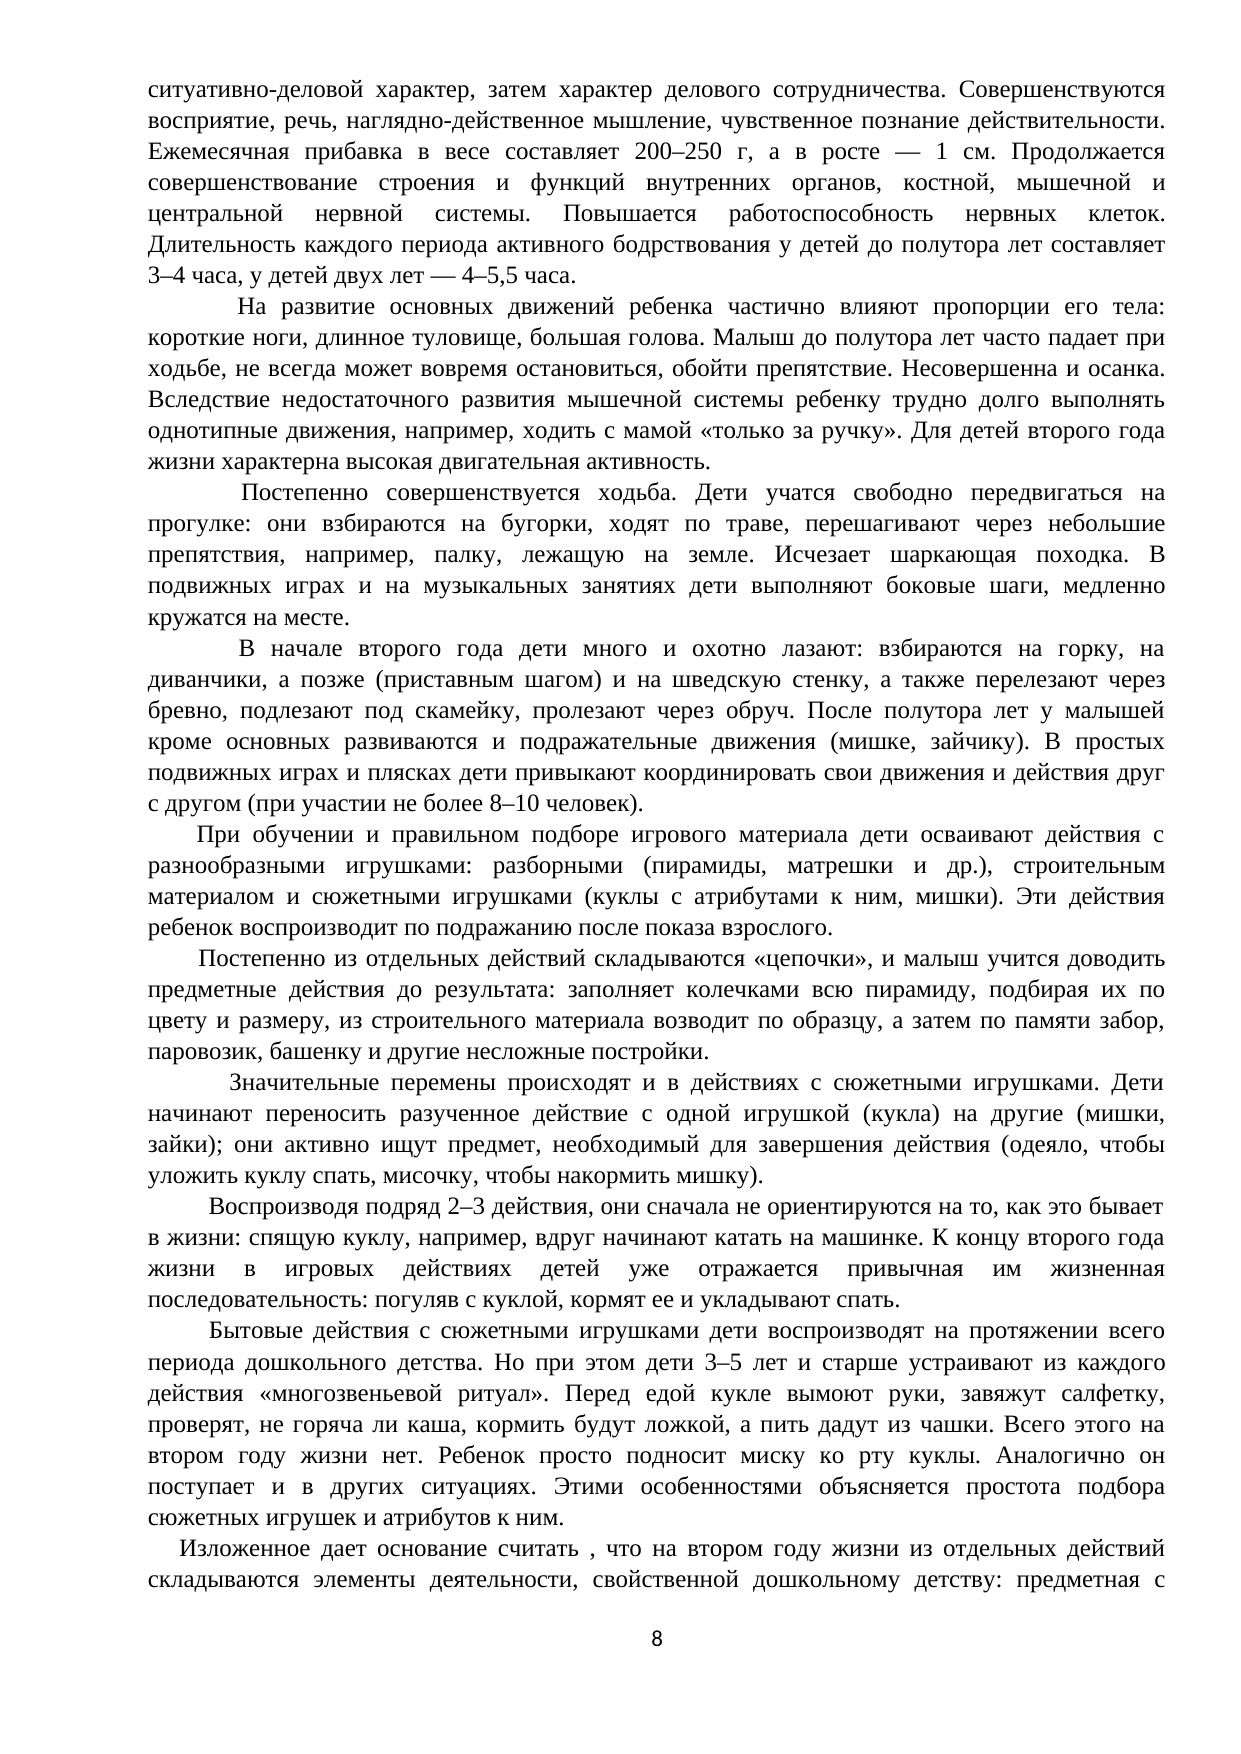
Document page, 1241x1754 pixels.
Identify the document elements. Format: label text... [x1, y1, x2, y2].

text Бытовые действия с сюжетными игрушками дети воспроизводят на протяжении всего периода дошкольного детства. Но при этом дети 3–5 лет и старше устраивают из каждого действия «многозвеньевой ритуал». Перед едой кукле вымоют руки, завяжут салфетку, проверят, не горяча ли каша, кормить будут ложкой, а пить дадут из чашки. Всего этого на втором году жизни нет. Ребенок просто подносит миску ко рту куклы. Аналогично он поступает и в других ситуациях. Этими особенностями объясняется простота подбора сюжетных игрушек и атрибутов к ним. [148, 1316, 1166, 1531]
text При обучении и правильном подборе игрового материала дети осваивают действия с разнообразными игрушками: разборными (пирамиды, матрешки и др.), строительным материалом и сюжетными игрушками (куклы с атрибутами к ним, мишки). Эти действия ребенок воспроизводит по подражанию после показа взрослого. [148, 819, 1166, 941]
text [148, 74, 1166, 289]
text На развитие основных движений ребенка частично влияют пропорции его тела: короткие ноги, длинное туловище, большая голова. Малыш до полутора лет часто падает при ходьбе, не всегда может вовремя остановиться, обойти препятствие. Несовершенна и осанка. Вследствие недостаточного развития мышечной системы ребенку трудно долго выполнять однотипные движения, например, ходить с мамой «только за ручку». Для детей второго года жизни характерна высокая двигательная активность. [148, 291, 1166, 475]
text Значительные перемены происходят и в действиях с сюжетными игрушками. Дети начинают переносить разученное действие с одной игрушкой (кукла) на другие (мишки, зайки); они активно ищут предмет, необходимый для завершения действия (одеяло, чтобы уложить куклу спать, мисочку, чтобы накормить мишку). [148, 1067, 1166, 1189]
text Воспроизводя подряд 2–3 действия, они сначала не ориентируются на то, как это бывает в жизни: спящую куклу, например, вдруг начинают катать на машинке. К концу второго года жизни в игровых действиях детей уже отражается привычная им жизненная последовательность: погуляв с куклой, кормят ее и укладывают спать. [148, 1191, 1166, 1313]
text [148, 1533, 1166, 1593]
text В начале второго года дети много и охотно лазают: взбираются на горку, на диванчики, а позже (приставным шагом) и на шведскую стенку, а также перелезают через бревно, подлезают под скамейку, пролезают через обруч. После полутора лет у малышей кроме основных развиваются и подражательные движения (мишке, зайчику). В простых подвижных играх и плясках дети привыкают координировать свои движения и действия друг с другом (при участии не более 8–10 человек). [148, 633, 1166, 817]
text Постепенно из отдельных действий складываются «цепочки», и малыш учится доводить предметные действия до результата: заполняет колечками всю пирамиду, подбирая их по цвету и размеру, из строительного материала возводит по образцу, а затем по памяти забор, паровозик, башенку и другие несложные постройки. [148, 943, 1166, 1065]
text Постепенно совершенствуется ходьба. Дети учатся свободно передвигаться на прогулке: они взбираются на бугорки, ходят по траве, перешагивают через небольшие препятствия, например, палку, лежащую на земле. Исчезает шаркающая походка. В подвижных играх и на музыкальных занятиях дети выполняют боковые шаги, медленно кружатся на месте. [148, 477, 1166, 630]
